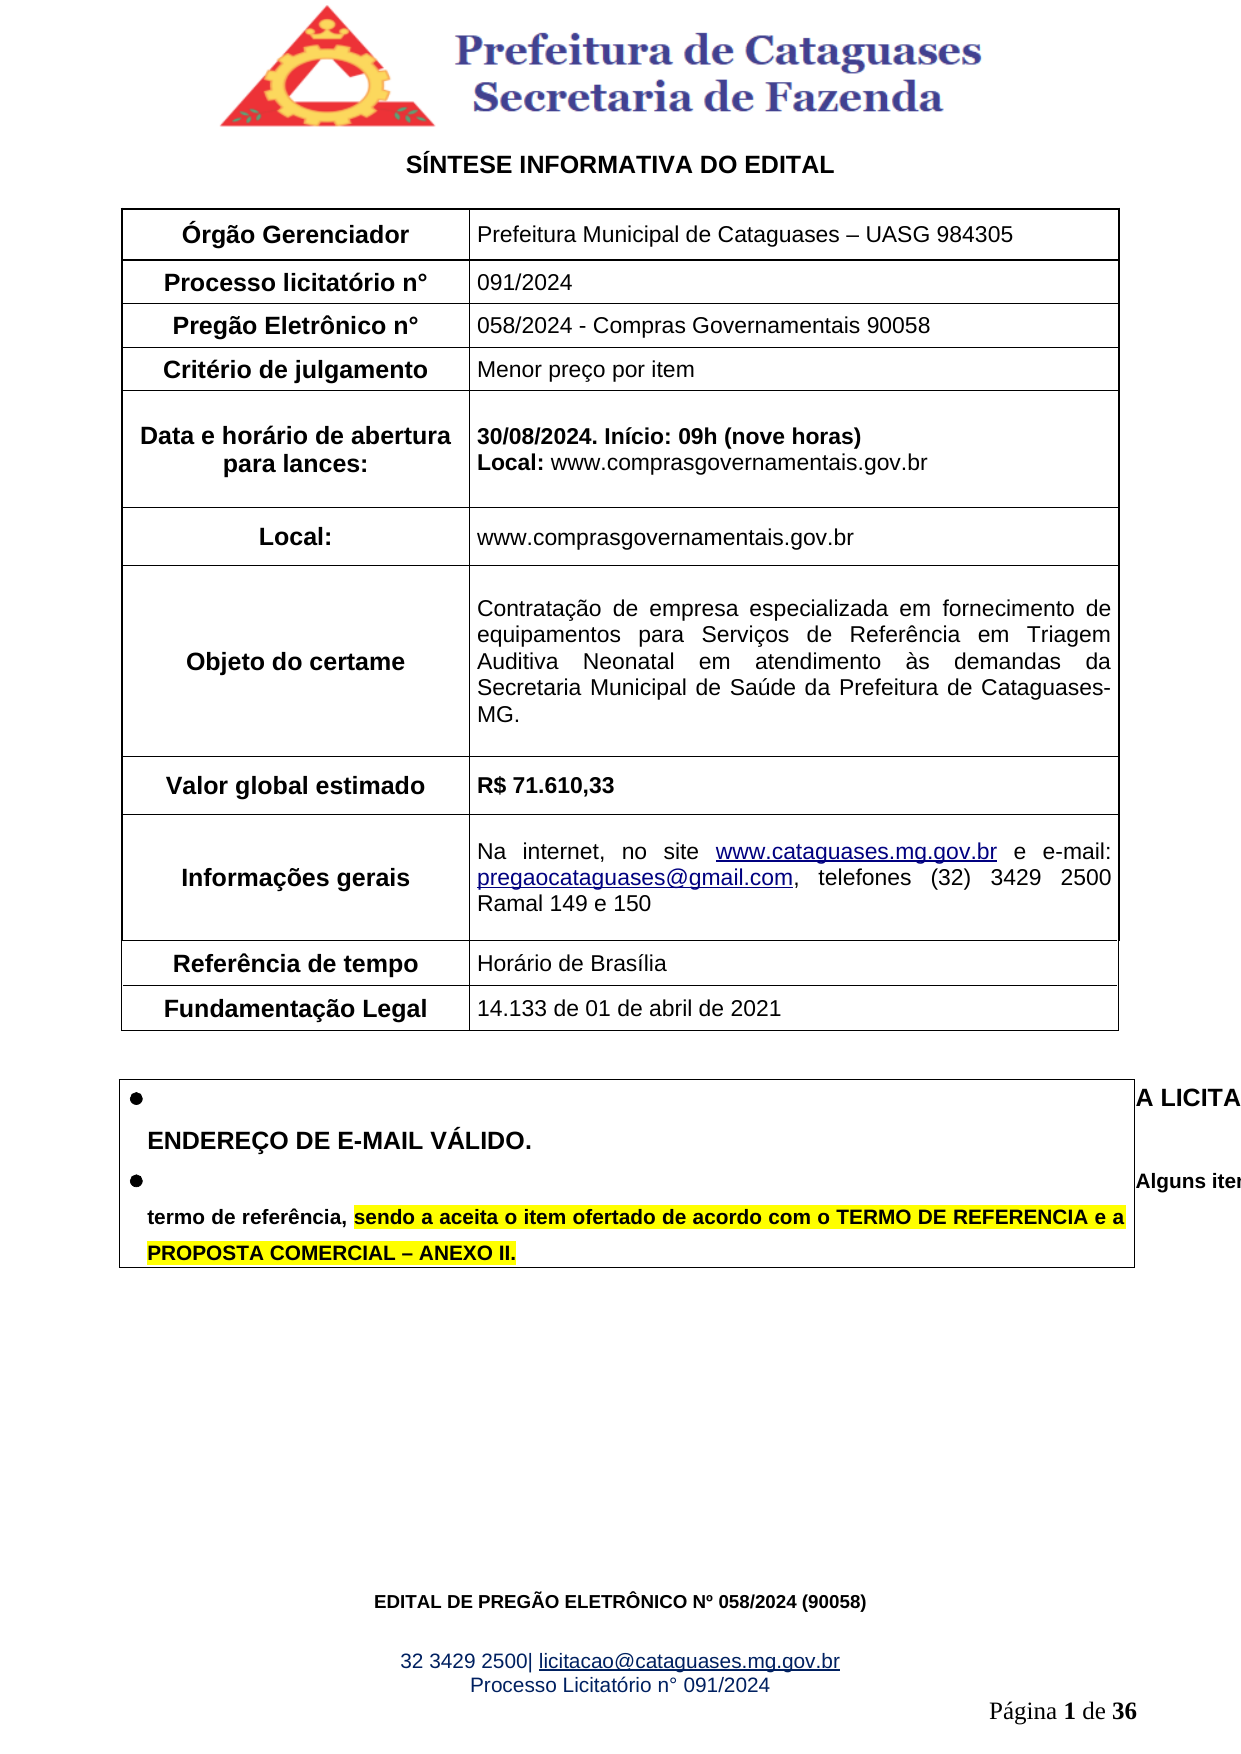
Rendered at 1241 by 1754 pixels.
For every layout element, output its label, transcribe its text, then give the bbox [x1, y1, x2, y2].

table_cell Processo licitatório n° [123, 261, 469, 303]
table_header Prefeitura Municipal de Cataguases – UASG 984305 [470, 210, 1118, 259]
text SÍNTESE INFORMATIVA DO EDITAL [103, 150, 1137, 179]
table_cell 091/2024 [470, 261, 1118, 303]
table_cell Local: [123, 508, 469, 565]
table_cell Referência de tempo [122, 941, 469, 985]
list A LICITANTE DEVERÁ INFORMAR EM SUA PROPOSTA, OBRIGATORIAMENTE, ENDEREÇO DE E-MAIL VÁLIDO. [120, 1080, 1134, 1154]
table_cell Data e horário de abertura para lances: [123, 391, 469, 507]
table_cell R$ 71.610,33 [470, 757, 1118, 813]
table_cell Critério de julgamento [123, 348, 469, 390]
list Alguns itens podem apresentar alguma divergência entre a descrição do sistema Comprasnet e o termo de referência, sendo a aceita o item ofertado de acordo com o TERMO DE REFERENCIA e a PROPOSTA COMERCIAL – ANEXO II. [120, 1166, 1134, 1267]
table_cell 30/08/2024. Início: 09h (nove horas) Local: www.comprasgovernamentais.gov.br [470, 391, 1118, 507]
table_cell Informações gerais [123, 815, 469, 940]
table_cell Valor global estimado [123, 757, 469, 813]
table_cell Objeto do certame [123, 566, 469, 756]
table_cell Contratação de empresa especializada em fornecimento de equipamentos para Serviços de Referência em Triagem Auditiva Neonatal em atendimento às demandas da Secretaria Municipal de Saúde da Prefeitura de Cataguases-MG. [470, 566, 1118, 756]
picture [165, 0, 1075, 148]
table_cell Pregão Eletrônico n° [123, 304, 469, 347]
table_cell Na internet, no site www.cataguases.mg.gov.br e e-mail: pregaocataguases@gmail.com, telefones (32) 3429 2500 Ramal 149 e 150 [470, 815, 1118, 940]
table_cell Fundamentação Legal [122, 985, 469, 1030]
table_header Órgão Gerenciador [123, 210, 469, 259]
text EDITAL DE PREGÃO ELETRÔNICO Nº 058/2024 (90058) [103, 1591, 1137, 1613]
table_cell 058/2024 - Compras Governamentais 90058 [470, 304, 1118, 347]
table_cell www.comprasgovernamentais.gov.br [470, 508, 1118, 565]
table_cell Horário de Brasília [470, 940, 1118, 985]
table_cell 14.133 de 01 de abril de 2021 [470, 985, 1118, 1030]
table_cell Menor preço por item [470, 348, 1118, 390]
